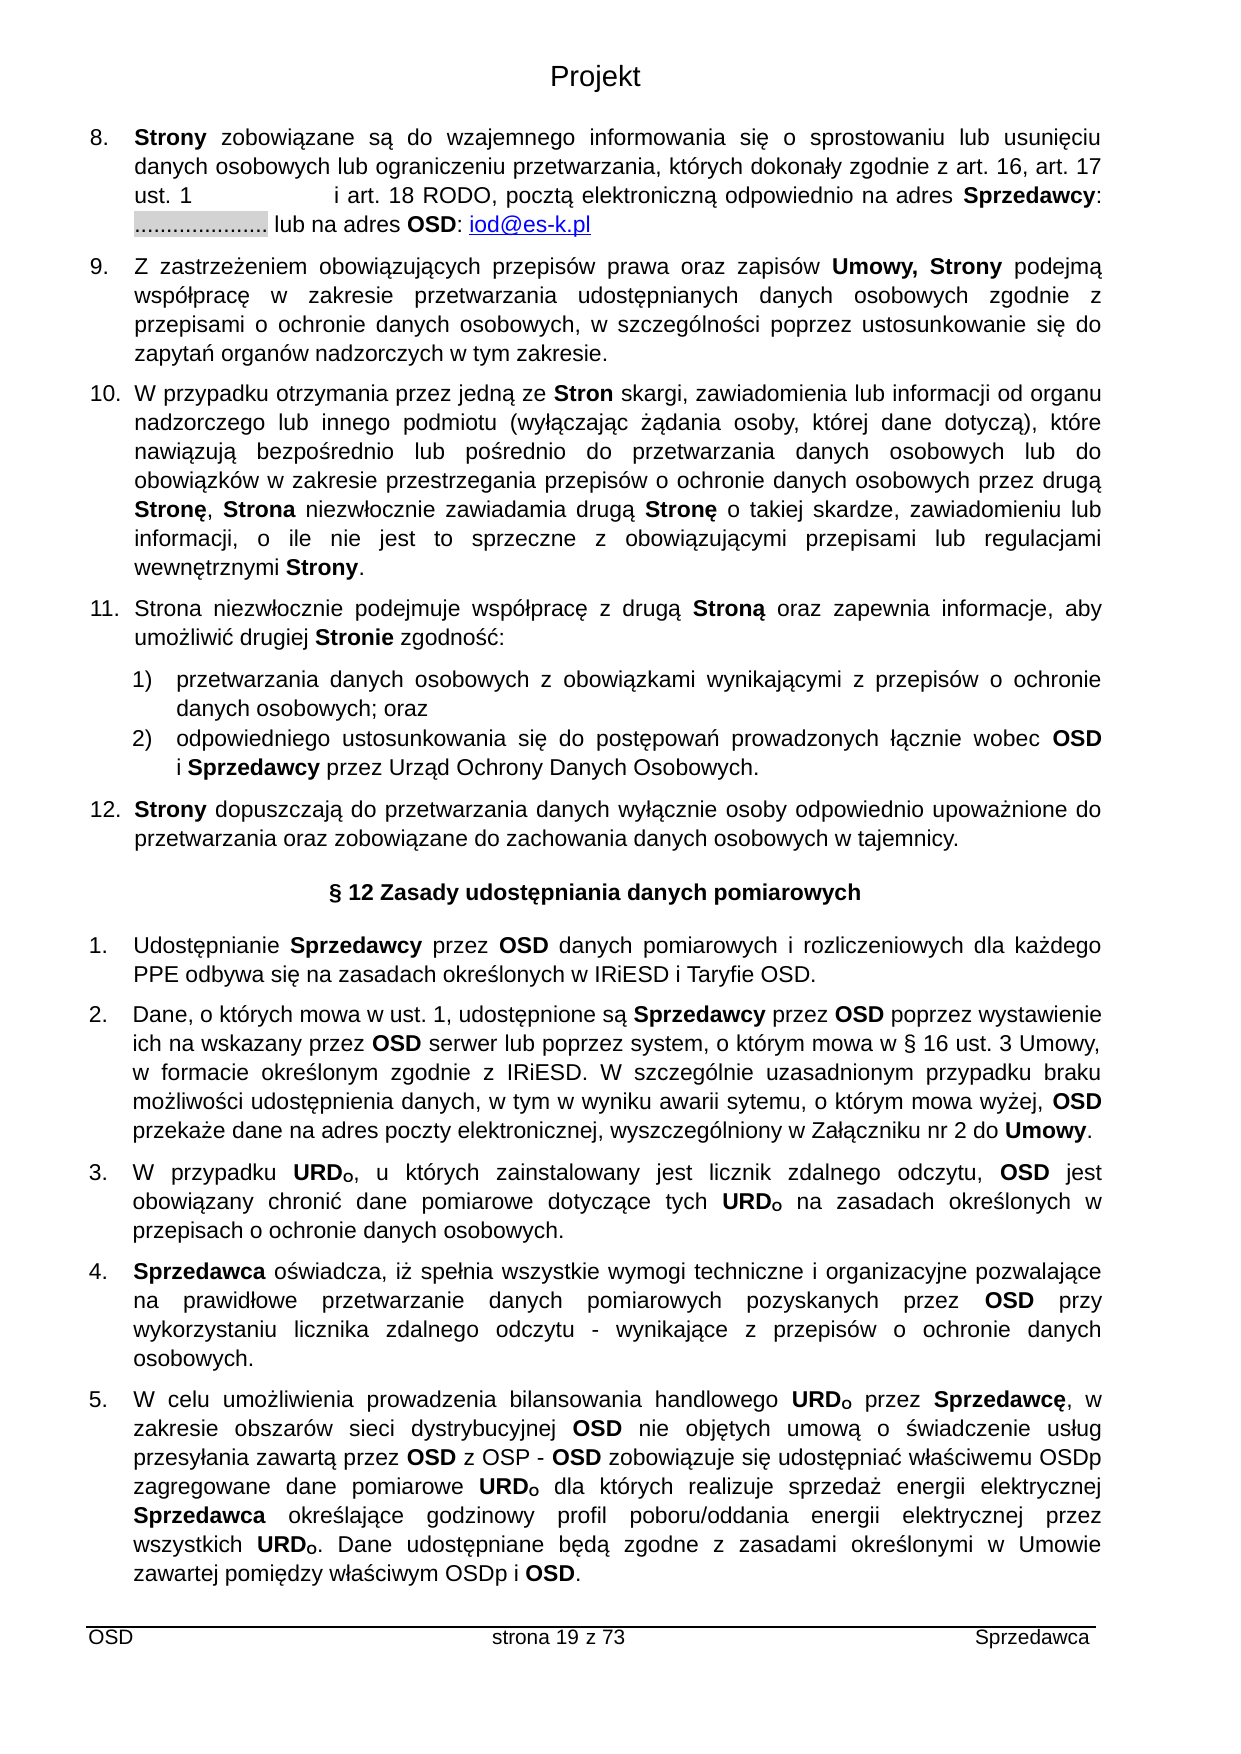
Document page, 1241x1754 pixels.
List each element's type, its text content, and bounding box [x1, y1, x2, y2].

list przetwarzania danych osobowych z obowiązkami wynikającymi z przepisów o ochronie danych osobowych; oraz [132, 666, 1102, 722]
list odpowiedniego ustosunkowania się do postępowań prowadzonych łącznie wobec OSD i Sprzedawcy przez Urząd Ochrony Danych Osobowych. [132, 725, 1102, 780]
list W celu umożliwienia prowadzenia bilansowania handlowego URDO przez Sprzedawcę, w zakresie obszarów sieci dystrybucyjnej OSD nie objętych umową o świadczenie usług przesyłania zawartą przez OSD z OSP - OSD zobowiązuje się udostępniać właściwemu OSDp zagregowane dane pomiarowe URDO dla których realizuje sprzedaż energii elektrycznej Sprzedawca określające godzinowy profil poboru/oddania energii elektrycznej przez wszystkich URDO. Dane udostępniane będą zgodne z zasadami określonymi w Umowie zawartej pomiędzy właściwym OSDp i OSD. [89, 1386, 1102, 1586]
list Dane, o których mowa w ust. 1, udostępnione są Sprzedawcy przez OSD poprzez wystawienie ich na wskazany przez OSD serwer lub poprzez system, o którym mowa w § 16 ust. 3 Umowy, w formacie określonym zgodnie z IRiESD. W szczególnie uzasadnionym przypadku braku możliwości udostępnienia danych, w tym w wyniku awarii sytemu, o którym mowa wyżej, OSD przekaże dane na adres poczty elektronicznej, wyszczególniony w Załączniku nr 2 do Umowy. [89, 1001, 1102, 1144]
list Strony zobowiązane są do wzajemnego informowania się o sprostowaniu lub usunięciu danych osobowych lub ograniczeniu przetwarzania, których dokonały zgodnie z art. 16, art. 17 ust. 1 i art. 18 RODO, pocztą elektroniczną odpowiednio na adres Sprzedawcy: ..................... lub na adres OSD: iod@es-k.pl [89, 124, 1102, 237]
list Strona niezwłocznie podejmuje współpracę z drugą Stroną oraz zapewnia informacje, aby umożliwić drugiej Stronie zgodność: [89, 595, 1102, 650]
list Udostępnianie Sprzedawcy przez OSD danych pomiarowych i rozliczeniowych dla każdego PPE odbywa się na zasadach określonych w IRiESD i Taryfie OSD. [89, 932, 1102, 988]
list Z zastrzeżeniem obowiązujących przepisów prawa oraz zapisów Umowy, Strony podejmą współpracę w zakresie przetwarzania udostępnianych danych osobowych zgodnie z przepisami o ochronie danych osobowych, w szczególności poprzez ustosunkowanie się do zapytań organów nadzorczych w tym zakresie. [89, 253, 1102, 366]
list W przypadku URDO, u których zainstalowany jest licznik zdalnego odczytu, OSD jest obowiązany chronić dane pomiarowe dotyczące tych URDO na zasadach określonych w przepisach o ochronie danych osobowych. [89, 1159, 1102, 1243]
list W przypadku otrzymania przez jedną ze Stron skargi, zawiadomienia lub informacji od organu nadzorczego lub innego podmiotu (wyłączając żądania osoby, której dane dotyczą), które nawiązują bezpośrednio lub pośrednio do przetwarzania danych osobowych lub do obowiązków w zakresie przestrzegania przepisów o ochronie danych osobowych przez drugą Stronę, Strona niezwłocznie zawiadamia drugą Stronę o takiej skardze, zawiadomieniu lub informacji, o ile nie jest to sprzeczne z obowiązującymi przepisami lub regulacjami wewnętrznymi Strony. [89, 380, 1102, 580]
list Strony dopuszczają do przetwarzania danych wyłącznie osoby odpowiednio upoważnione do przetwarzania oraz zobowiązane do zachowania danych osobowych w tajemnicy. [89, 796, 1102, 851]
list Sprzedawca oświadcza, iż spełnia wszystkie wymogi techniczne i organizacyjne pozwalające na prawidłowe przetwarzanie danych pomiarowych pozyskanych przez OSD przy wykorzystaniu licznika zdalnego odczytu - wynikające z przepisów o ochronie danych osobowych. [89, 1258, 1102, 1371]
subtitle § 12 Zasady udostępniania danych pomiarowych [88, 879, 1102, 905]
